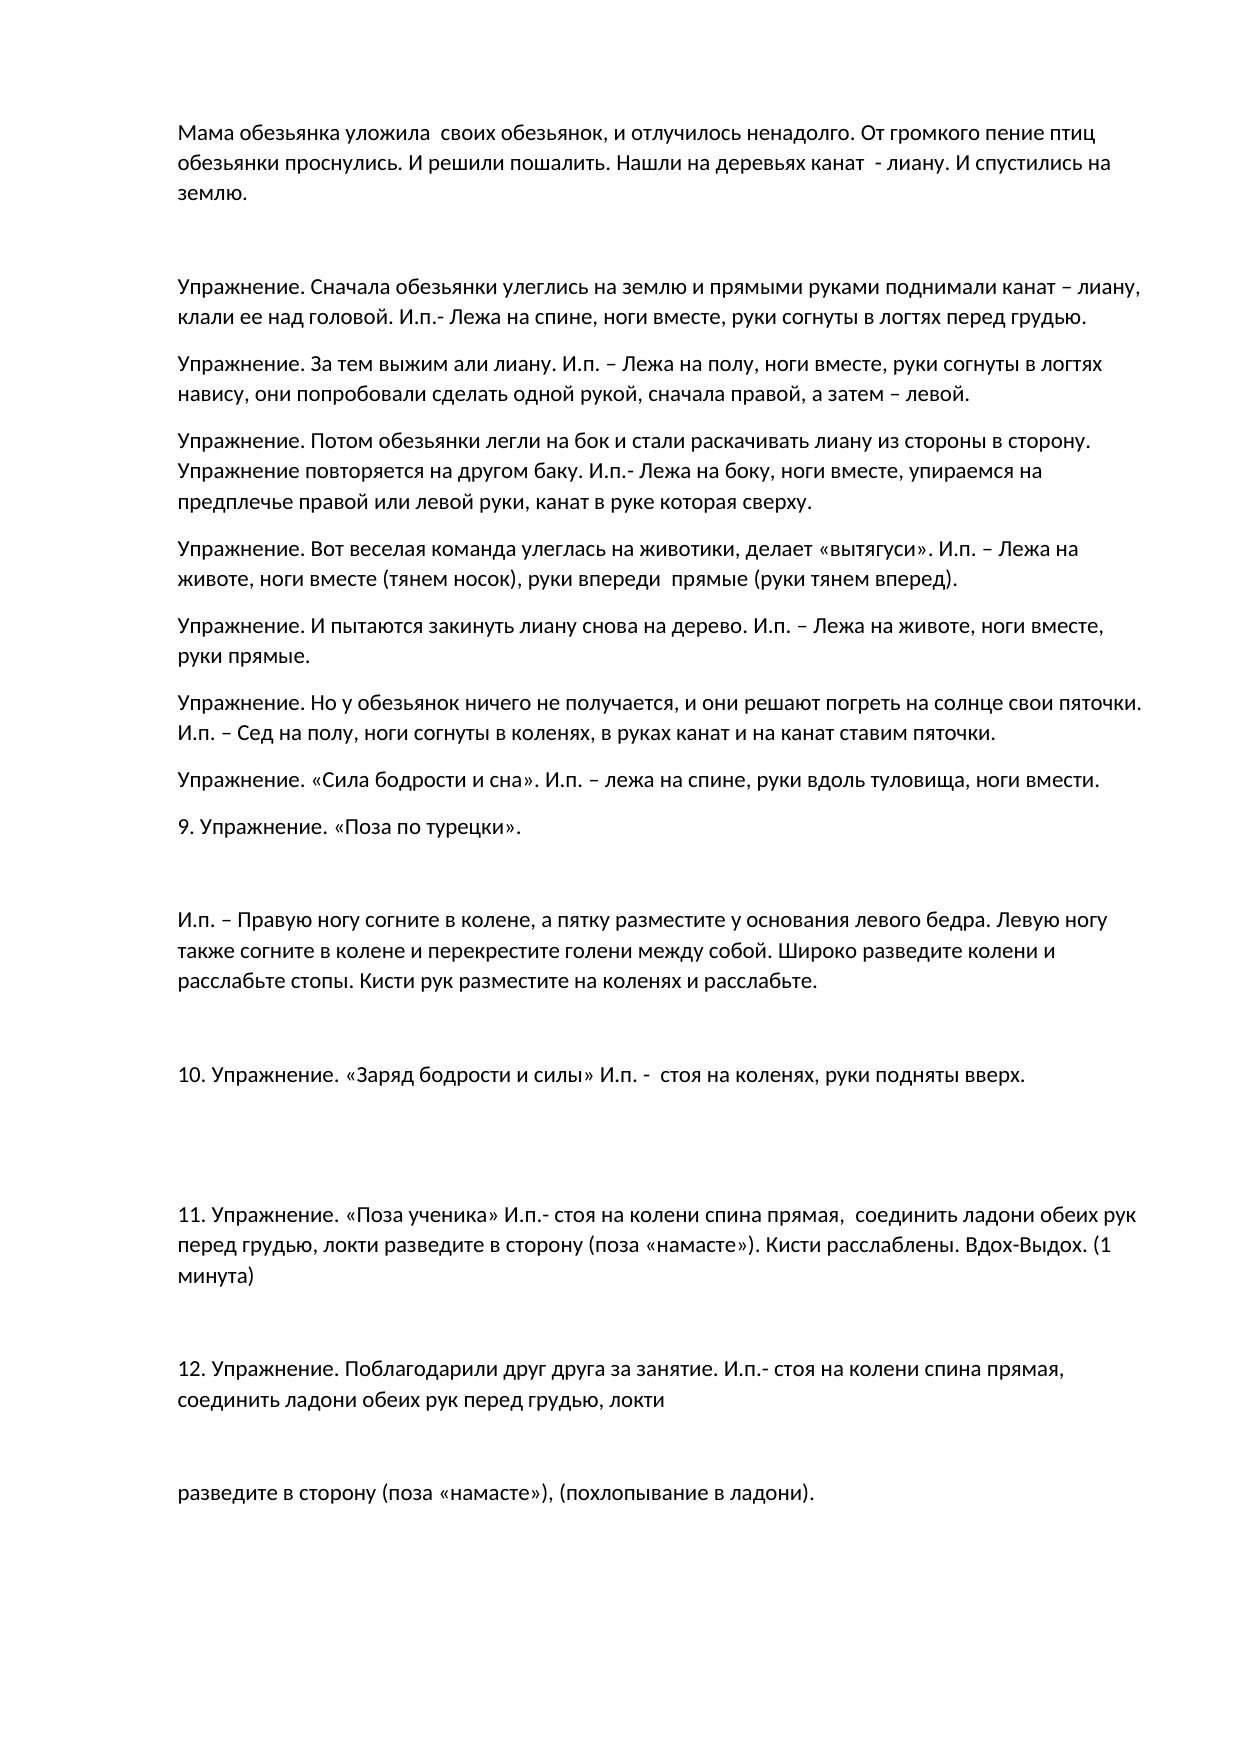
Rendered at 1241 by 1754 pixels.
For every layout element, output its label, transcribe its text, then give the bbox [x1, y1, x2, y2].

text Упражнение. И пытаются закинуть лиану снова на дерево. И.п. – Лежа на животе, ноги вместе, руки прямые. [177, 611, 1152, 669]
text Упражнение. «Сила бодрости и сна». И.п. – лежа на спине, руки вдоль туловища, ноги вмести. [177, 765, 1152, 793]
text Упражнение. За тем выжим али лиану. И.п. – Лежа на полу, ноги вместе, руки согнуты в логтях навису, они попробовали сделать одной рукой, сначала правой, а затем – левой. [177, 349, 1152, 408]
text 9. Упражнение. «Поза по турецки». [177, 812, 1152, 840]
text Упражнение. Но у обезьянок ничего не получается, и они решают погреть на солнце свои пяточки. И.п. – Сед на полу, ноги согнуты в коленях, в руках канат и на канат ставим пяточки. [177, 688, 1152, 746]
text Упражнение. Сначала обезьянки улеглись на землю и прямыми руками поднимали канат – лиану, клали ее над головой. И.п.- Лежа на спине, ноги вместе, руки согнуты в логтях перед грудью. [177, 272, 1152, 331]
text 10. Упражнение. «Заряд бодрости и силы» И.п. - стоя на коленях, руки подняты вверх. [177, 1060, 1152, 1088]
text разведите в сторону (поза «намасте»), (похлопывание в ладони). [177, 1478, 1152, 1507]
text 12. Упражнение. Поблагодарили друг друга за занятие. И.п.- стоя на колени спина прямая, соединить ладони обеих рук перед грудью, локти [177, 1354, 1152, 1413]
text 11. Упражнение. «Поза ученика» И.п.- стоя на колени спина прямая, соединить ладони обеих рук перед грудью, локти разведите в сторону (поза «намасте»). Кисти расслаблены. Вдох-Выдох. (1 минута) [177, 1200, 1152, 1289]
text Упражнение. Вот веселая команда улеглась на животики, делает «вытягуси». И.п. – Лежа на животе, ноги вместе (тянем носок), руки впереди прямые (руки тянем вперед). [177, 534, 1152, 592]
text И.п. – Правую ногу согните в колене, а пятку разместите у основания левого бедра. Левую ногу также согните в колене и перекрестите голени между собой. Широко разведите колени и расслабьте стопы. Кисти рук разместите на коленях и расслабьте. [177, 906, 1152, 994]
text Мама обезьянка уложила своих обезьянок, и отлучилось ненадолго. От громкого пение птиц обезьянки проснулись. И решили пошалить. Нашли на деревьях канат - лиану. И спустились на землю. [177, 118, 1152, 207]
text Упражнение. Потом обезьянки легли на бок и стали раскачивать лиану из стороны в сторону. Упражнение повторяется на другом баку. И.п.- Лежа на боку, ноги вместе, упираемся на предплечье правой или левой руки, канат в руке которая сверху. [177, 426, 1152, 515]
